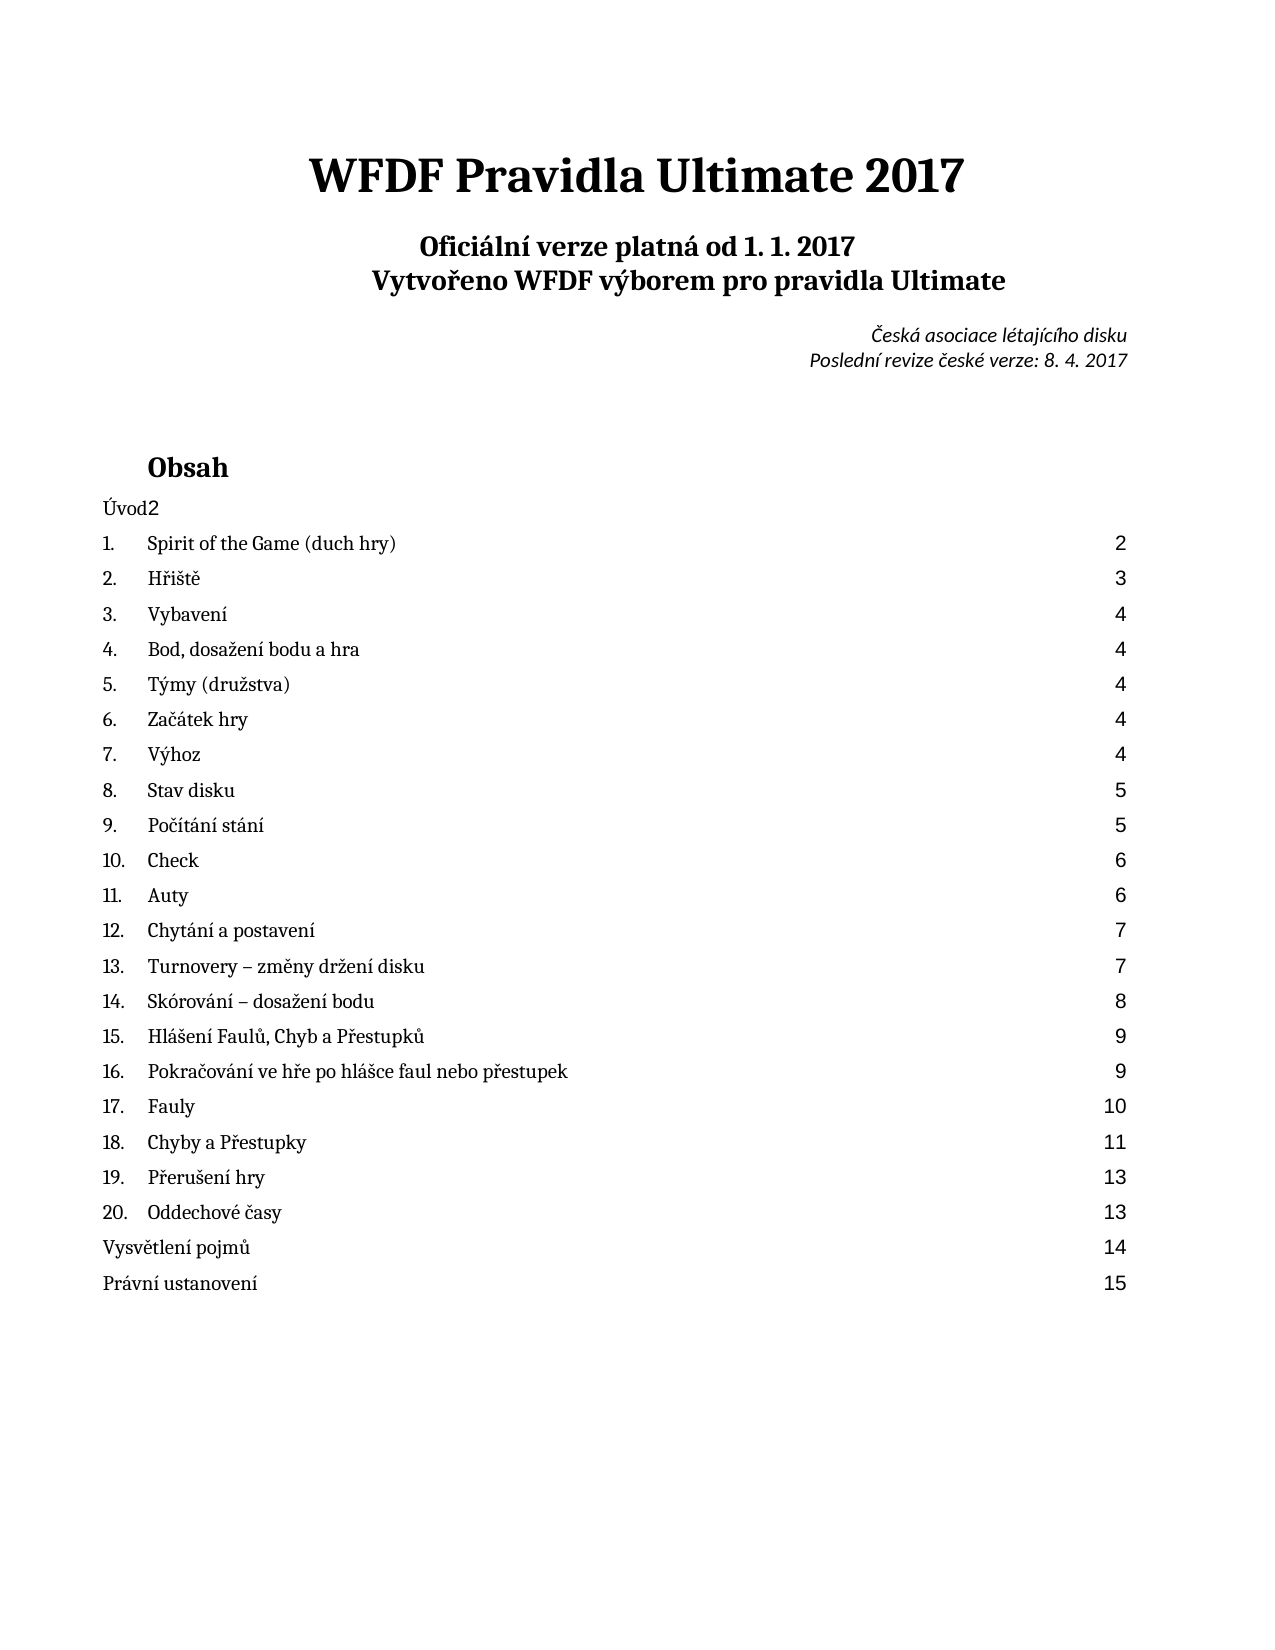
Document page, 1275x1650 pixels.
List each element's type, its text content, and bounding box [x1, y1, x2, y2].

text Česká asociace létajícího disku Poslední revize české verze: 8. 4. 2017 [148, 322, 1127, 373]
subtitle Oficiální verze platná od 1. 1. 2017 Vytvořeno WFDF výborem pro pravidla Ultimate [148, 230, 1127, 297]
title WFDF Pravidla Ultimate 2017 [148, 148, 1127, 205]
